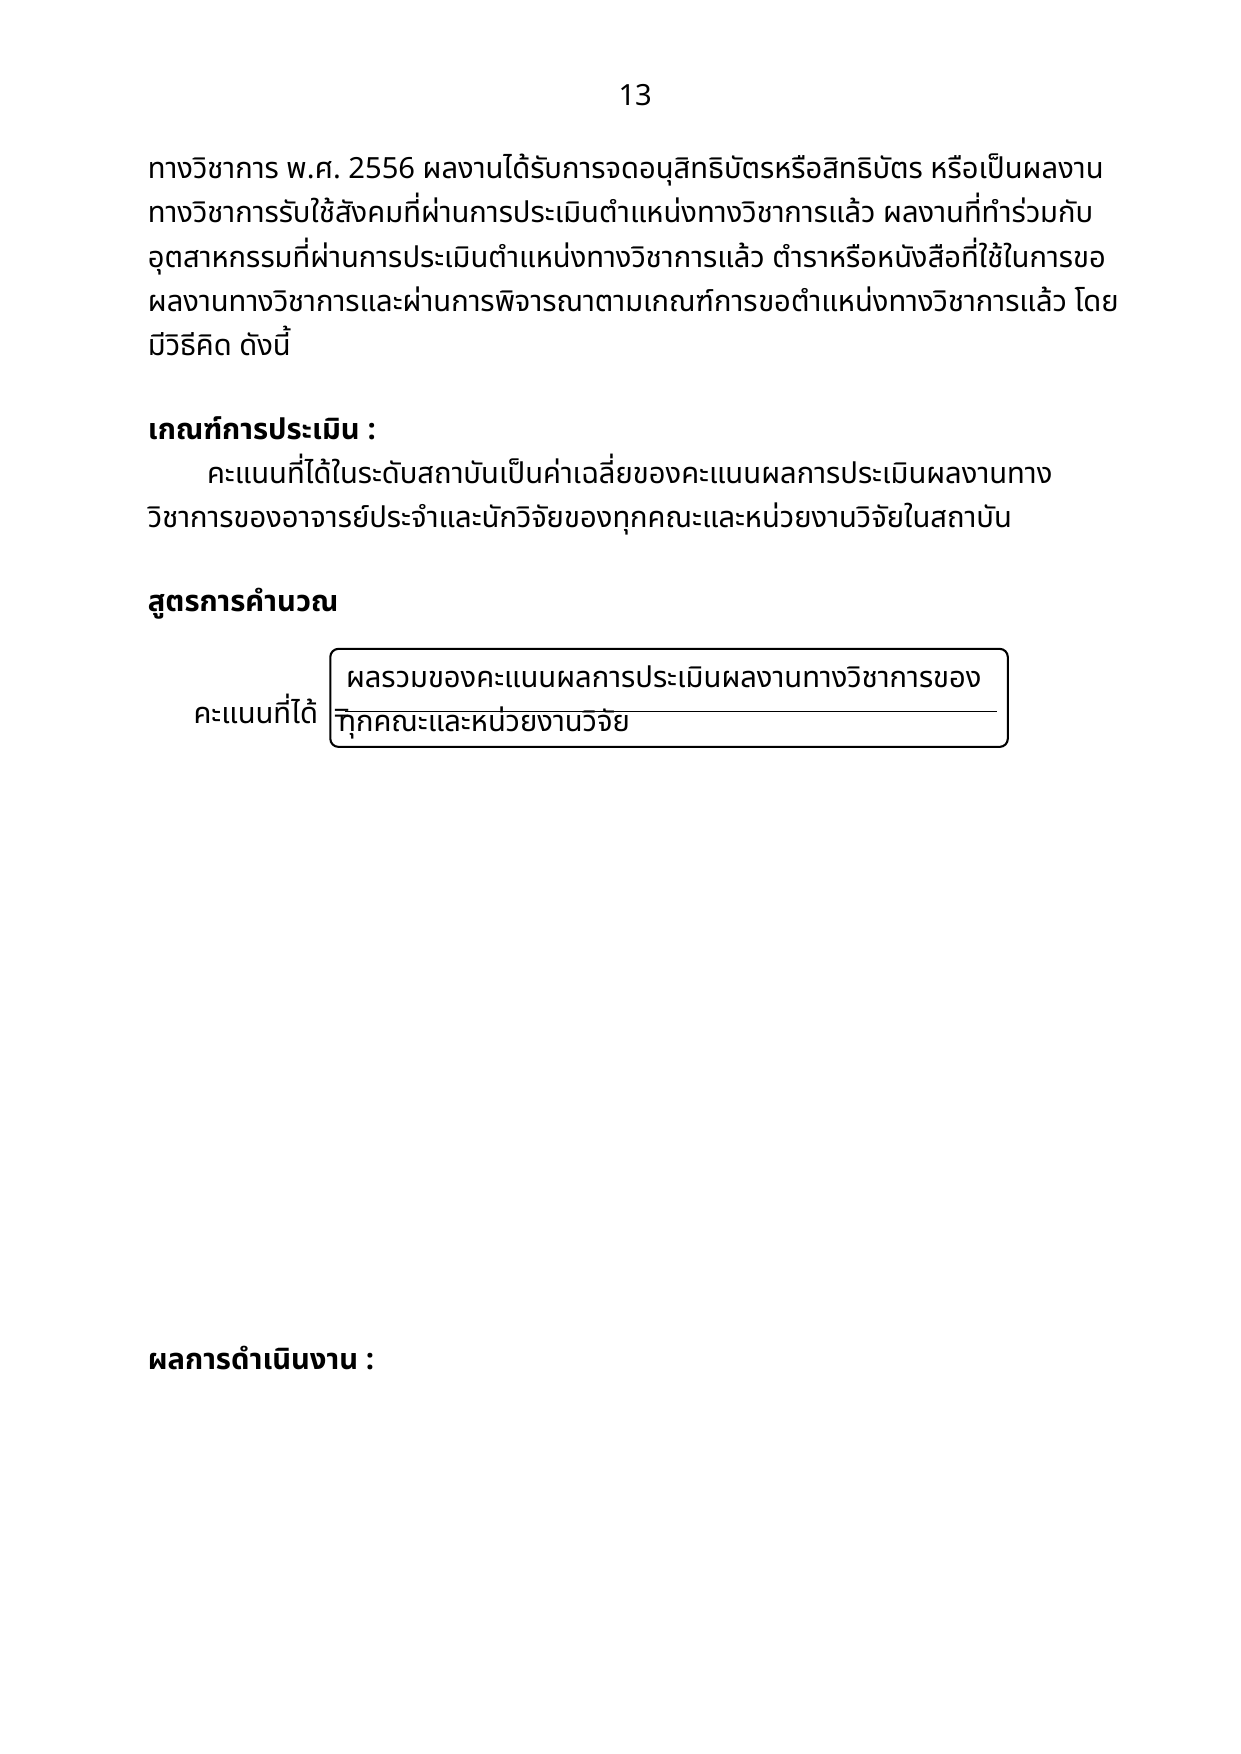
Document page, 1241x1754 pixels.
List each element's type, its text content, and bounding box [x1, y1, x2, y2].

text คะแนนที่ได้ในระดับสถาบันเป็นค่าเฉลี่ยของคะแนนผลการประเมินผลงานทางวิชาการของอาจารย์ประจำและนักวิจัยของทุกคณะและหน่วยงานวิจัยในสถาบัน [148, 452, 1122, 540]
text คะแนนที่ได้ = [148, 692, 1122, 736]
text ผลการดำเนินงาน : [148, 1338, 1122, 1382]
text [148, 148, 1122, 368]
text สูตรการคำนวณ [148, 580, 1122, 624]
text เกณฑ์การประเมิน : [148, 408, 1122, 452]
